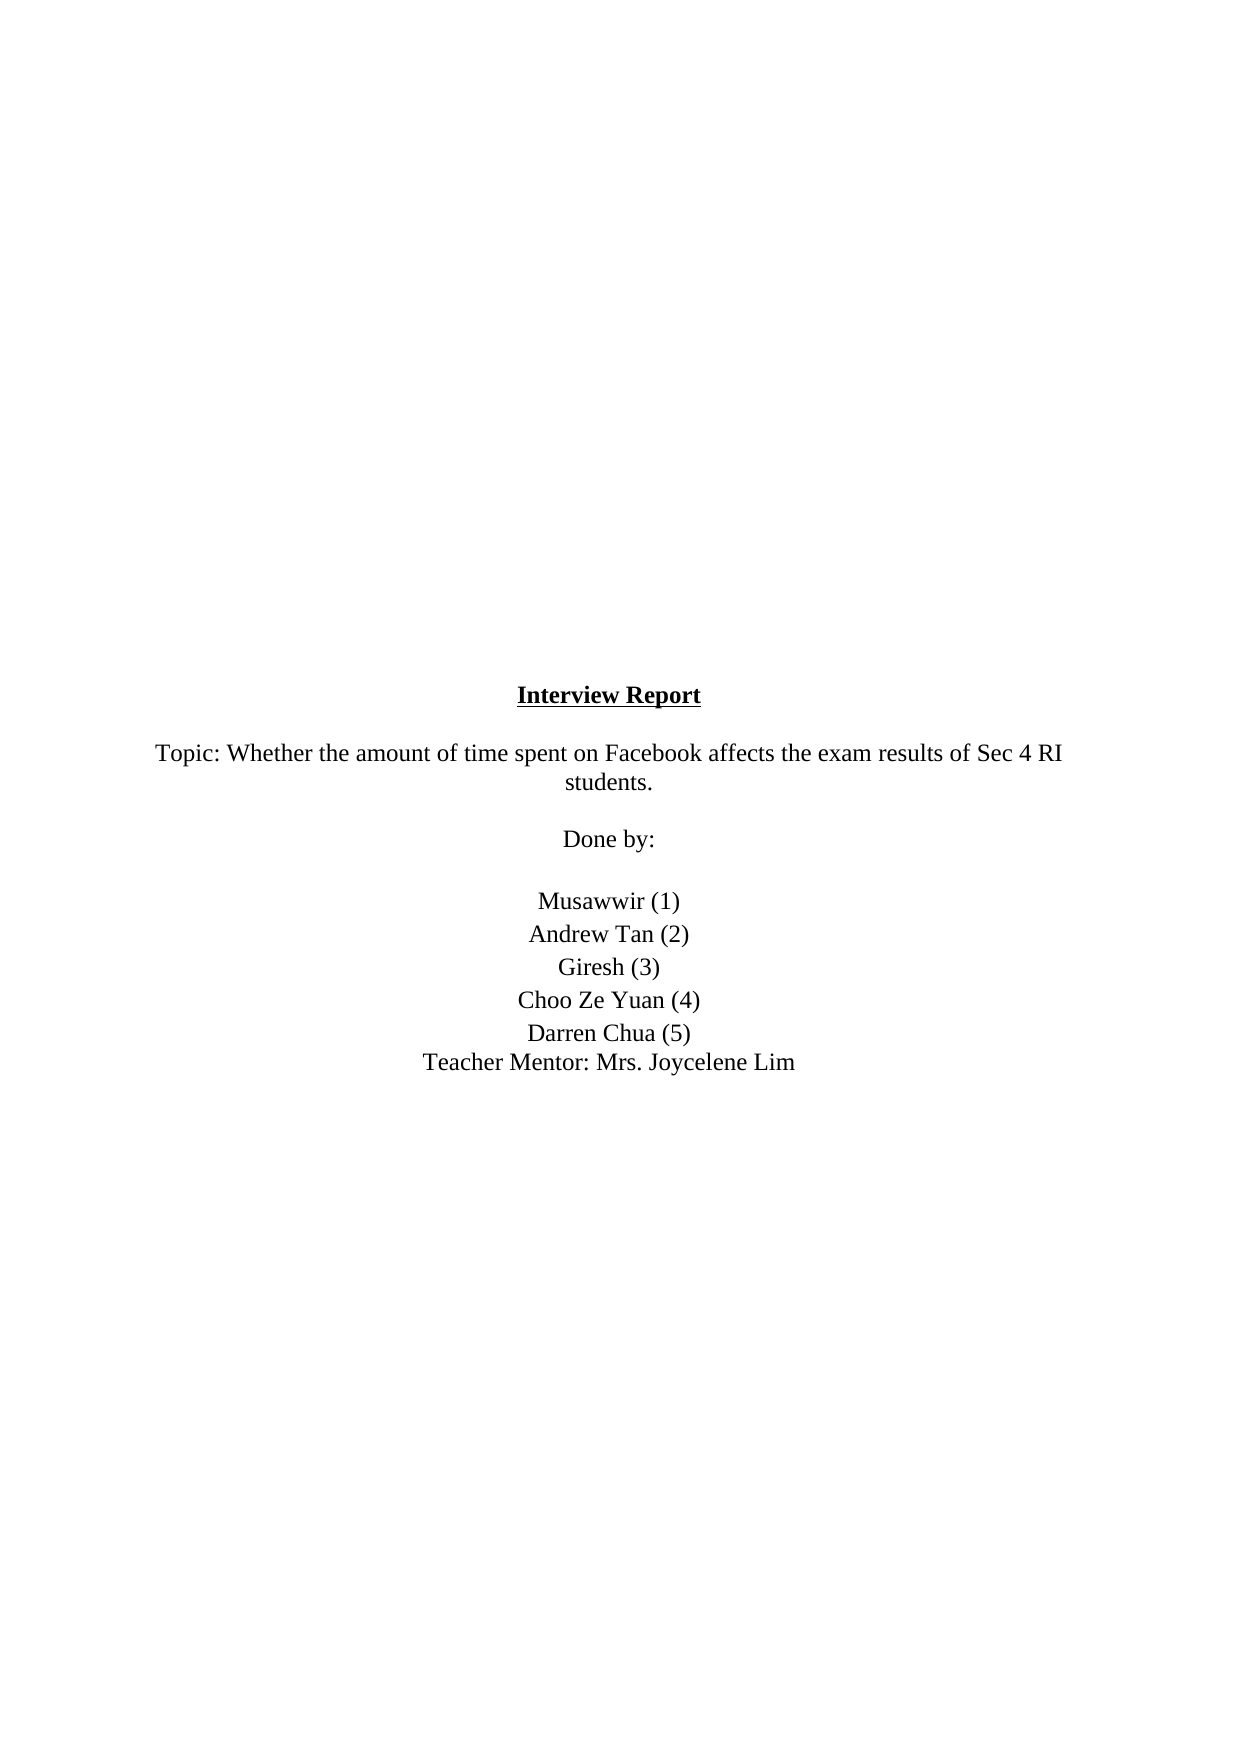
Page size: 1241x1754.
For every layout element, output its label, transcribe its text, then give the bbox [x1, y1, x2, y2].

table_header Interview Report Topic: Whether the amount of time spent on Facebook affects the exam results of Sec 4 RI students. Done by: Musawwir (1) Andrew Tan (2) Giresh (3) Choo Ze Yuan (4) Darren Chua (5) Teacher Mentor: Mrs. Joycelene Lim [139, 150, 1079, 1604]
